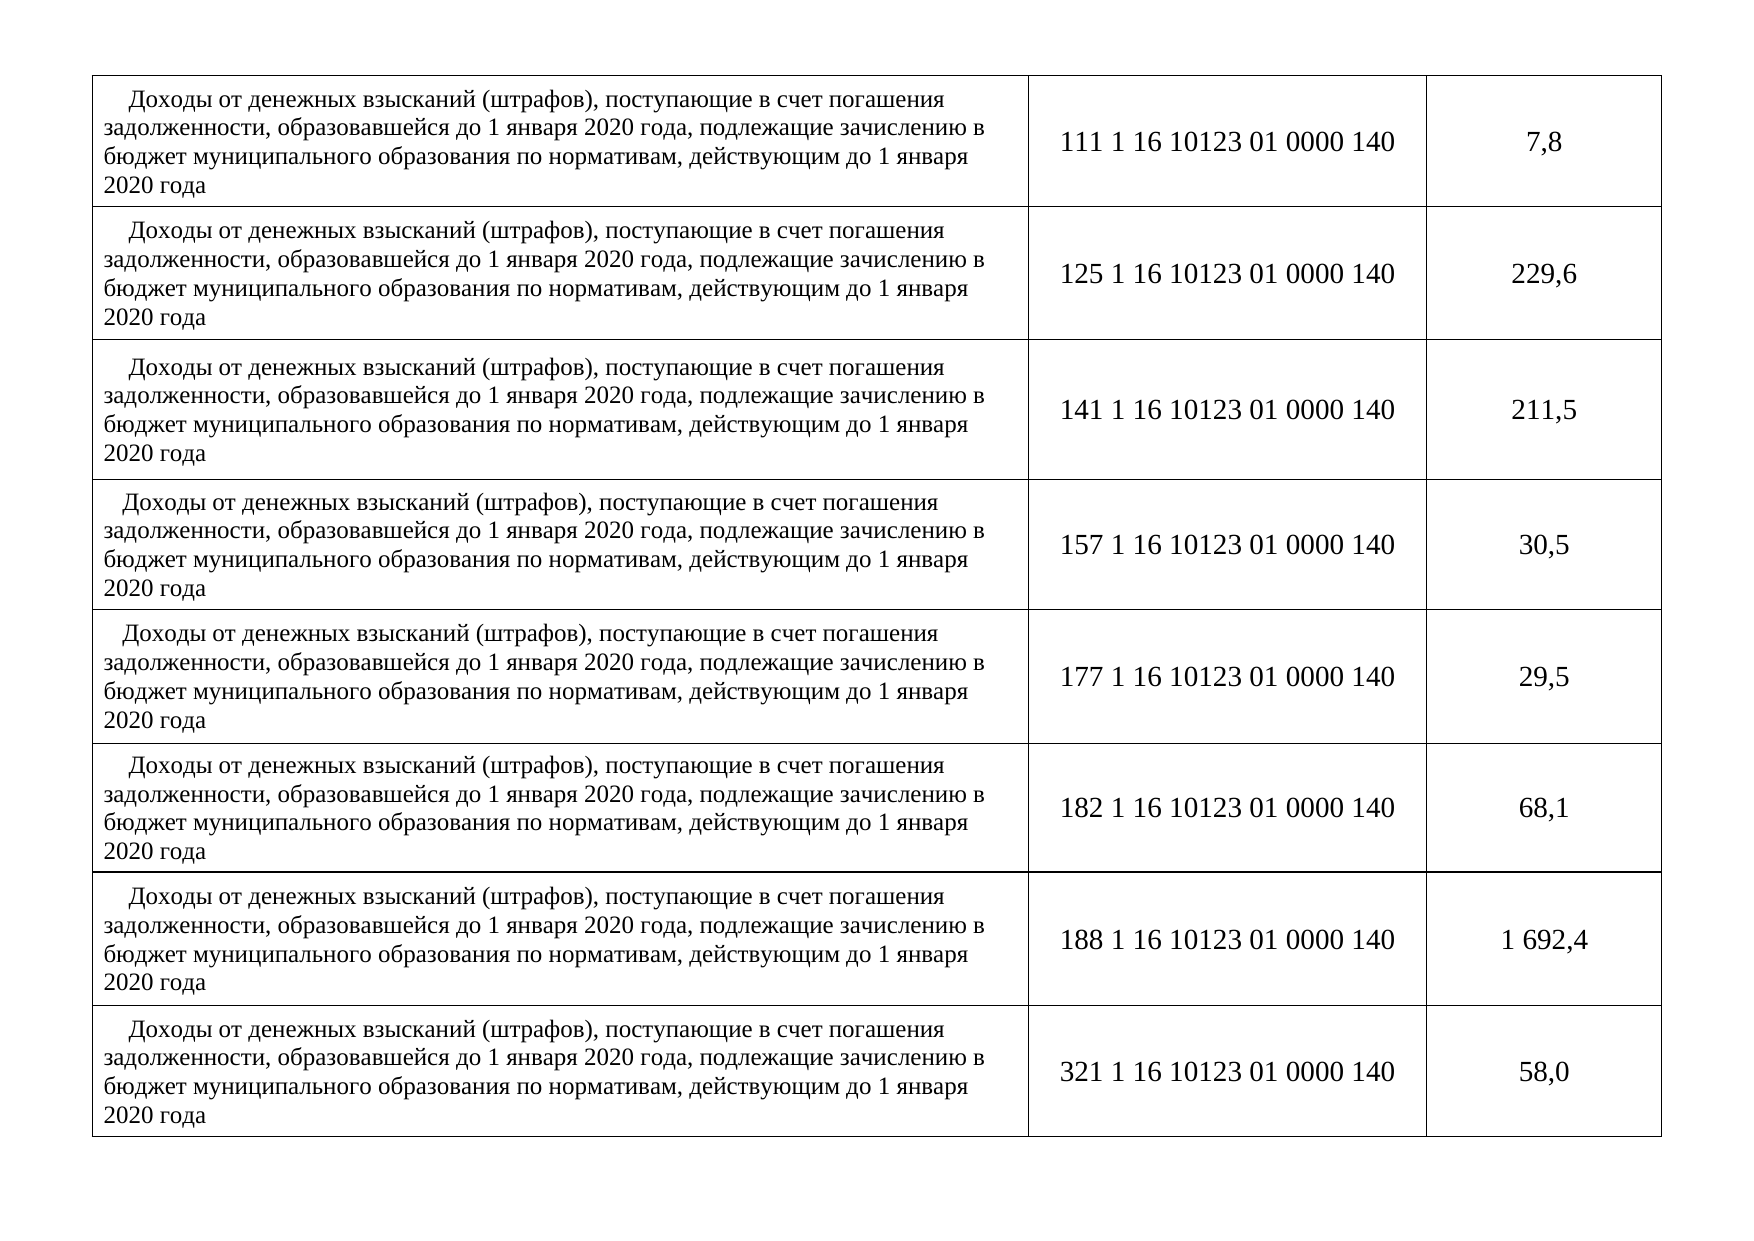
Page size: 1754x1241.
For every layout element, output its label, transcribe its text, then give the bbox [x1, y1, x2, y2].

table_cell 30,5 [1427, 480, 1661, 609]
table_cell 68,1 [1427, 744, 1661, 871]
table_cell 177 1 16 10123 01 0000 140 [1029, 610, 1426, 742]
table_cell 182 1 16 10123 01 0000 140 [1029, 744, 1426, 871]
table_cell 321 1 16 10123 01 0000 140 [1029, 1006, 1426, 1136]
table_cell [93, 76, 1028, 206]
table_cell 58,0 [1427, 1006, 1661, 1136]
table_cell 1 692,4 [1427, 873, 1661, 1005]
table_cell 7,8 [1427, 76, 1661, 206]
table_cell 229,6 [1427, 207, 1661, 339]
table_cell 188 1 16 10123 01 0000 140 [1029, 873, 1426, 1005]
table_cell 157 1 16 10123 01 0000 140 [1029, 480, 1426, 609]
table_cell 211,5 [1427, 340, 1661, 479]
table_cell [93, 1006, 1028, 1136]
table_cell 111 1 16 10123 01 0000 140 [1029, 76, 1426, 206]
table_cell 125 1 16 10123 01 0000 140 [1029, 207, 1426, 339]
table_cell 29,5 [1427, 610, 1661, 742]
table_cell 141 1 16 10123 01 0000 140 [1029, 340, 1426, 479]
